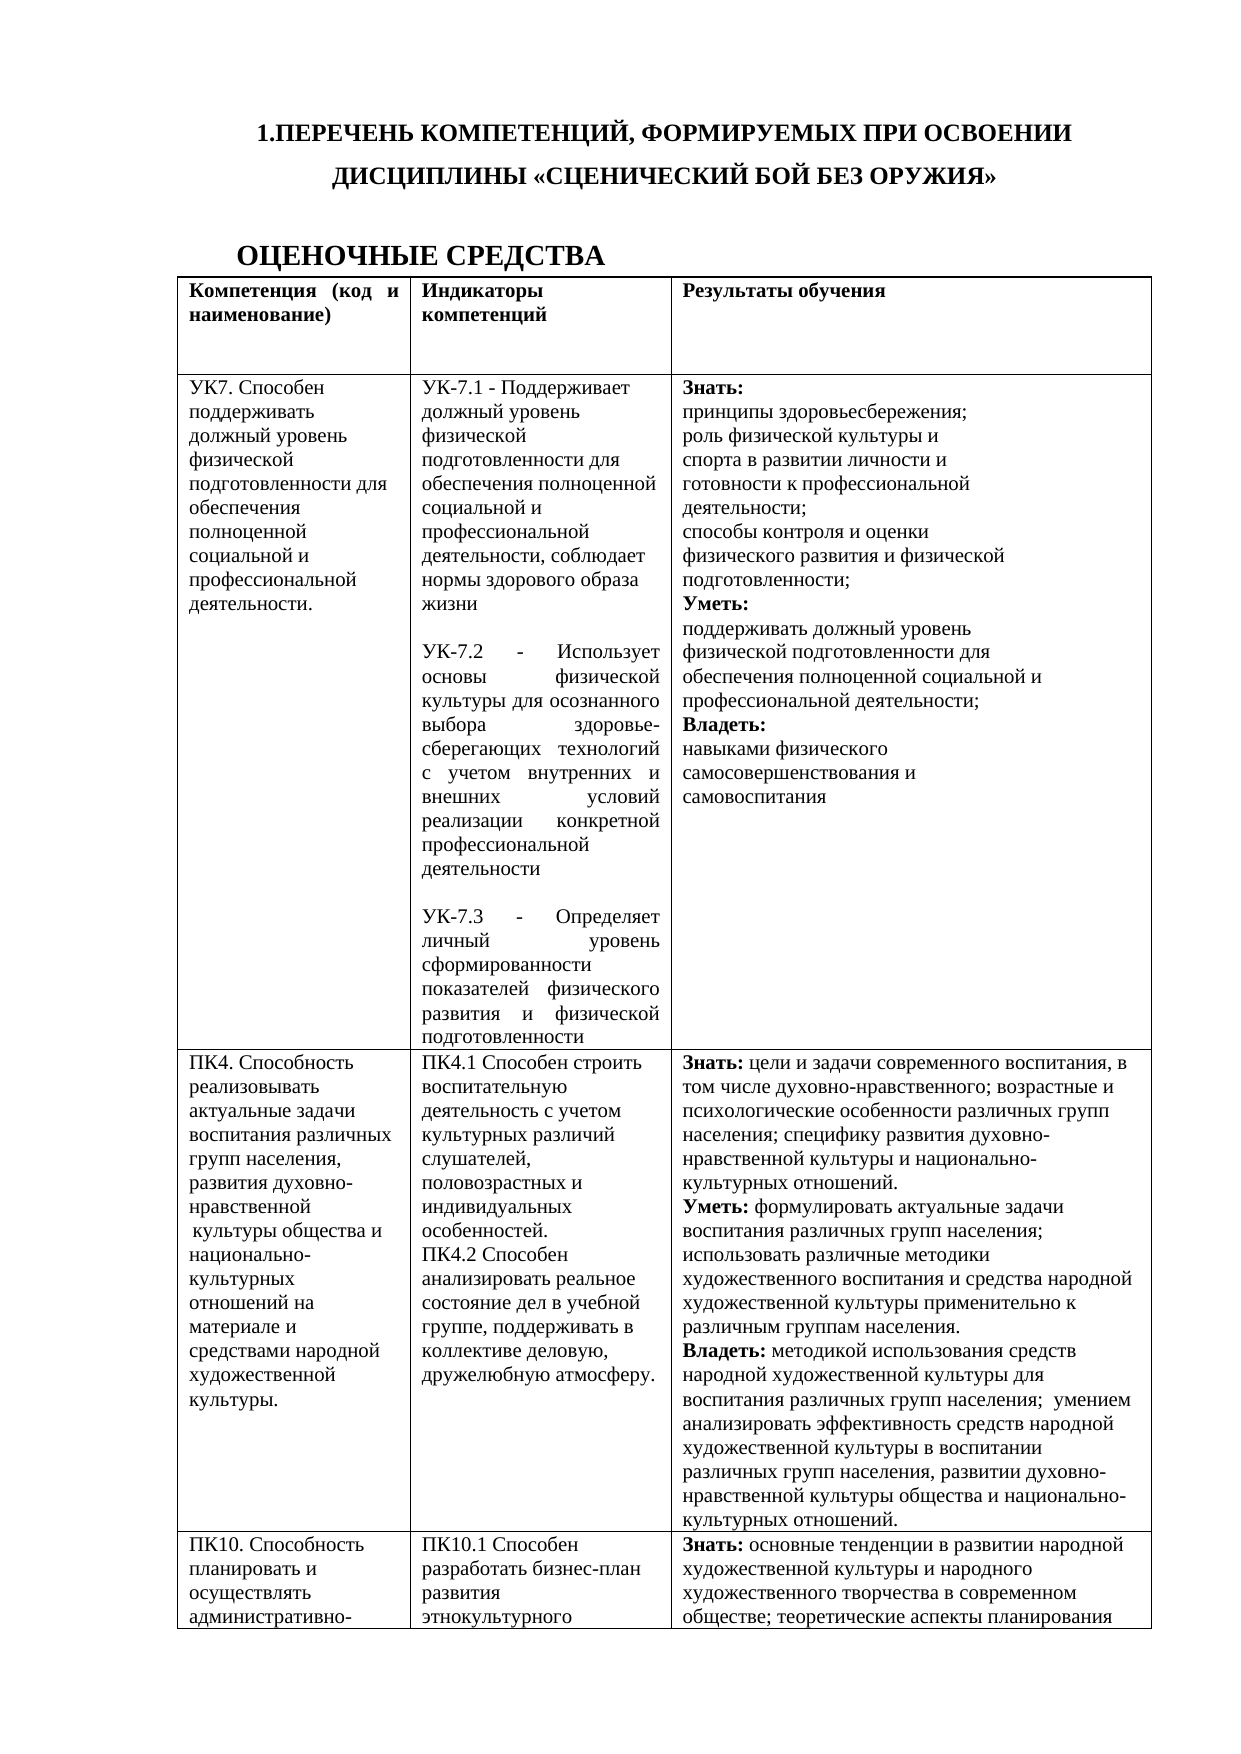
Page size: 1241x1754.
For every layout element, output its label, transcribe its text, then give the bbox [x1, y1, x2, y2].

text 1.ПЕРЕЧЕНЬ КОМПЕТЕНЦИЙ, ФОРМИРУЕМЫХ ПРИ ОСВОЕНИИ ДИСЦИПЛИНЫ «СЦЕНИЧЕСКИЙ БОЙ БЕЗ ОРУЖИЯ» [177, 118, 1152, 190]
table_header Индикаторы компетенций [411, 278, 671, 374]
table_cell ПК4.1 Способен строить воспитательную деятельность с учетом культурных различий слушателей, половозрастных и индивидуальных особенностей. ПК4.2 Способен анализировать реальное состояние дел в учебной группе, поддерживать в коллективе деловую, дружелюбную атмосферу. [411, 1050, 671, 1531]
text ОЦЕНОЧНЫЕ СРЕДСТВА [177, 238, 1152, 271]
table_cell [178, 1532, 410, 1628]
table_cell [411, 1532, 671, 1628]
table_cell УК7. Способен поддерживать должный уровень физической подготовленности для обеспечения полноценной социальной и профессиональной деятельности. [178, 375, 410, 1048]
table_header Компетенция (код и наименование) [178, 278, 410, 374]
table_cell ПК4. Способность реализовывать актуальные задачи воспитания различных групп населения, развития духовно-нравственной культуры общества и национально-культурных отношений на материале и средствами народной художественной культуры. [178, 1050, 410, 1531]
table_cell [672, 1532, 1151, 1628]
table_header Результаты обучения [672, 278, 1151, 374]
table_cell Знать: цели и задачи современного воспитания, в том числе духовно-нравственного; возрастные и психологические особенности различных групп населения; специфику развития духовно-нравственной культуры и национально-культурных отношений. Уметь: формулировать актуальные задачи воспитания различных групп населения; использовать различные методики художественного воспитания и средства народной художественной культуры применительно к различным группам населения. Владеть: методикой использования средств народной художественной культуры для воспитания различных групп населения; умением анализировать эффективность средств народной художественной культуры в воспитании различных групп населения, развитии духовно-нравственной культуры общества и национально-культурных отношений. [672, 1050, 1151, 1531]
table_cell УК-7.1 - Поддерживает должный уровень физической подготовленности для обеспечения полноценной социальной и профессиональной деятельности, соблюдает нормы здорового образа жизни УК-7.2 - Использует основы физической культуры для осознанного выбора здоровье-сберегающих технологий с учетом внутренних и внешних условий реализации конкретной профессиональной деятельности УК-7.3 - Определяет личный уровень сформированности показателей физического развития и физической подготовленности [411, 375, 671, 1048]
table_cell Знать: принципы здоровьесбережения; роль физической культуры и спорта в развитии личности и готовности к профессиональной деятельности; способы контроля и оценки физического развития и физической подготовленности; Уметь: поддерживать должный уровень физической подготовленности для обеспечения полноценной социальной и профессиональной деятельности; Владеть: навыками физического самосовершенствования и самовоспитания [672, 375, 1151, 1048]
